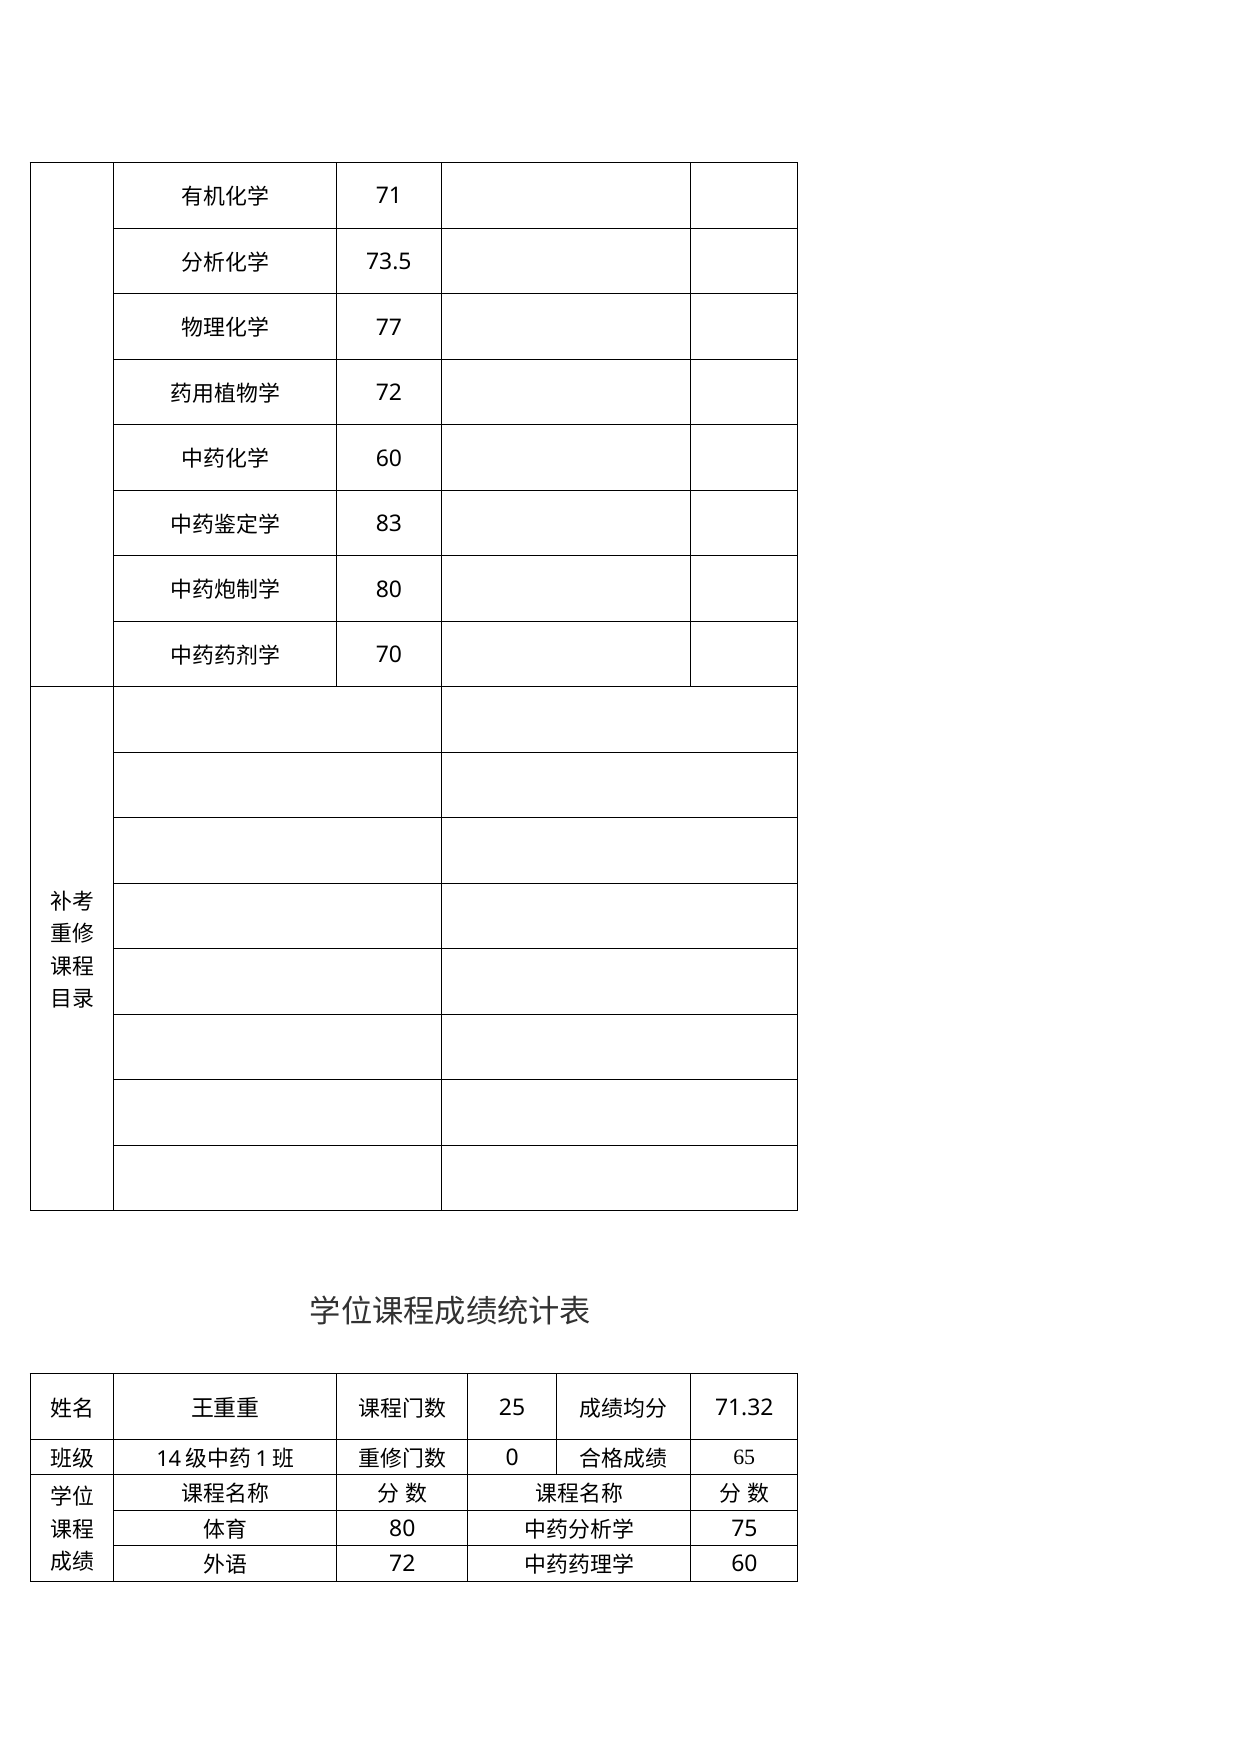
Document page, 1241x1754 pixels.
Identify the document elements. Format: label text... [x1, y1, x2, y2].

table_cell 65 [691, 1440, 797, 1474]
table_cell 80 [337, 1511, 467, 1545]
table_cell [114, 1015, 441, 1079]
table_cell 分析化学 [114, 229, 336, 293]
table_cell [691, 556, 797, 621]
table_cell [442, 949, 797, 1014]
table_cell 课程名称 [468, 1475, 690, 1510]
table_cell 重修门数 [337, 1440, 467, 1474]
table_cell [442, 753, 797, 817]
table_cell 77 [337, 294, 441, 358]
table_cell [691, 622, 797, 686]
table_cell 83 [337, 491, 441, 555]
table_cell 0 [468, 1440, 556, 1474]
text 学位课程成绩统计表 [29, 1276, 1053, 1341]
table_header 王重重 [114, 1374, 336, 1439]
table_cell 60 [337, 425, 441, 489]
table_cell 75 [691, 1511, 797, 1545]
table_cell [114, 818, 441, 883]
table_cell 71 [337, 163, 441, 227]
table_cell 70 [337, 622, 441, 686]
table_cell [442, 163, 690, 227]
table_cell [114, 884, 441, 948]
table_cell 中药药剂学 [114, 622, 336, 686]
table_header 课程门数 [337, 1374, 467, 1439]
table_cell [114, 1146, 441, 1210]
table_cell [442, 687, 797, 752]
table_cell 14级中药1班 [114, 1440, 336, 1474]
table_cell [442, 622, 690, 686]
table_cell 中药药理学 [468, 1546, 690, 1581]
table_cell [114, 753, 441, 817]
table_cell 物理化学 [114, 294, 336, 358]
table_cell 中药化学 [114, 425, 336, 489]
table_cell [442, 360, 690, 424]
table_cell [114, 949, 441, 1014]
table_header 25 [468, 1374, 556, 1439]
table_cell 60 [691, 1546, 797, 1581]
table_cell 分 数 [337, 1475, 467, 1510]
table_cell [691, 425, 797, 489]
table_cell [442, 1080, 797, 1145]
table_header 成绩均分 [557, 1374, 690, 1439]
table_cell 73.5 [337, 229, 441, 293]
table_cell [442, 229, 690, 293]
table_cell [442, 294, 690, 358]
table_cell [442, 884, 797, 948]
table_cell 中药鉴定学 [114, 491, 336, 555]
table_cell 合格成绩 [557, 1440, 690, 1474]
table_cell [691, 360, 797, 424]
table_cell 体育 [114, 1511, 336, 1545]
table_cell [691, 229, 797, 293]
table_cell [442, 1146, 797, 1210]
table_cell [691, 491, 797, 555]
table_cell [442, 425, 690, 489]
table_cell 中药分析学 [468, 1511, 690, 1545]
table_cell 72 [337, 360, 441, 424]
table_cell [691, 294, 797, 358]
table_cell [114, 1080, 441, 1145]
table_cell 分 数 [691, 1475, 797, 1510]
table_cell 外语 [114, 1546, 336, 1581]
table_cell [442, 818, 797, 883]
table_cell 80 [337, 556, 441, 621]
table_header 71.32 [691, 1374, 797, 1439]
table_cell [442, 1015, 797, 1079]
table_cell 有机化学 [114, 163, 336, 227]
table_cell 中药炮制学 [114, 556, 336, 621]
table_cell 补考重修 课程目录 [31, 687, 113, 1210]
table_cell [114, 687, 441, 752]
table_cell [442, 556, 690, 621]
table_cell 课程名称 [114, 1475, 336, 1510]
table_header 姓名 [31, 1374, 113, 1439]
table_cell [442, 491, 690, 555]
table_cell [691, 163, 797, 227]
table_cell 班级 [31, 1440, 113, 1474]
table_cell 药用植物学 [114, 360, 336, 424]
table_cell 72 [337, 1546, 467, 1581]
table_cell 学位课程 成绩 [31, 1475, 113, 1581]
